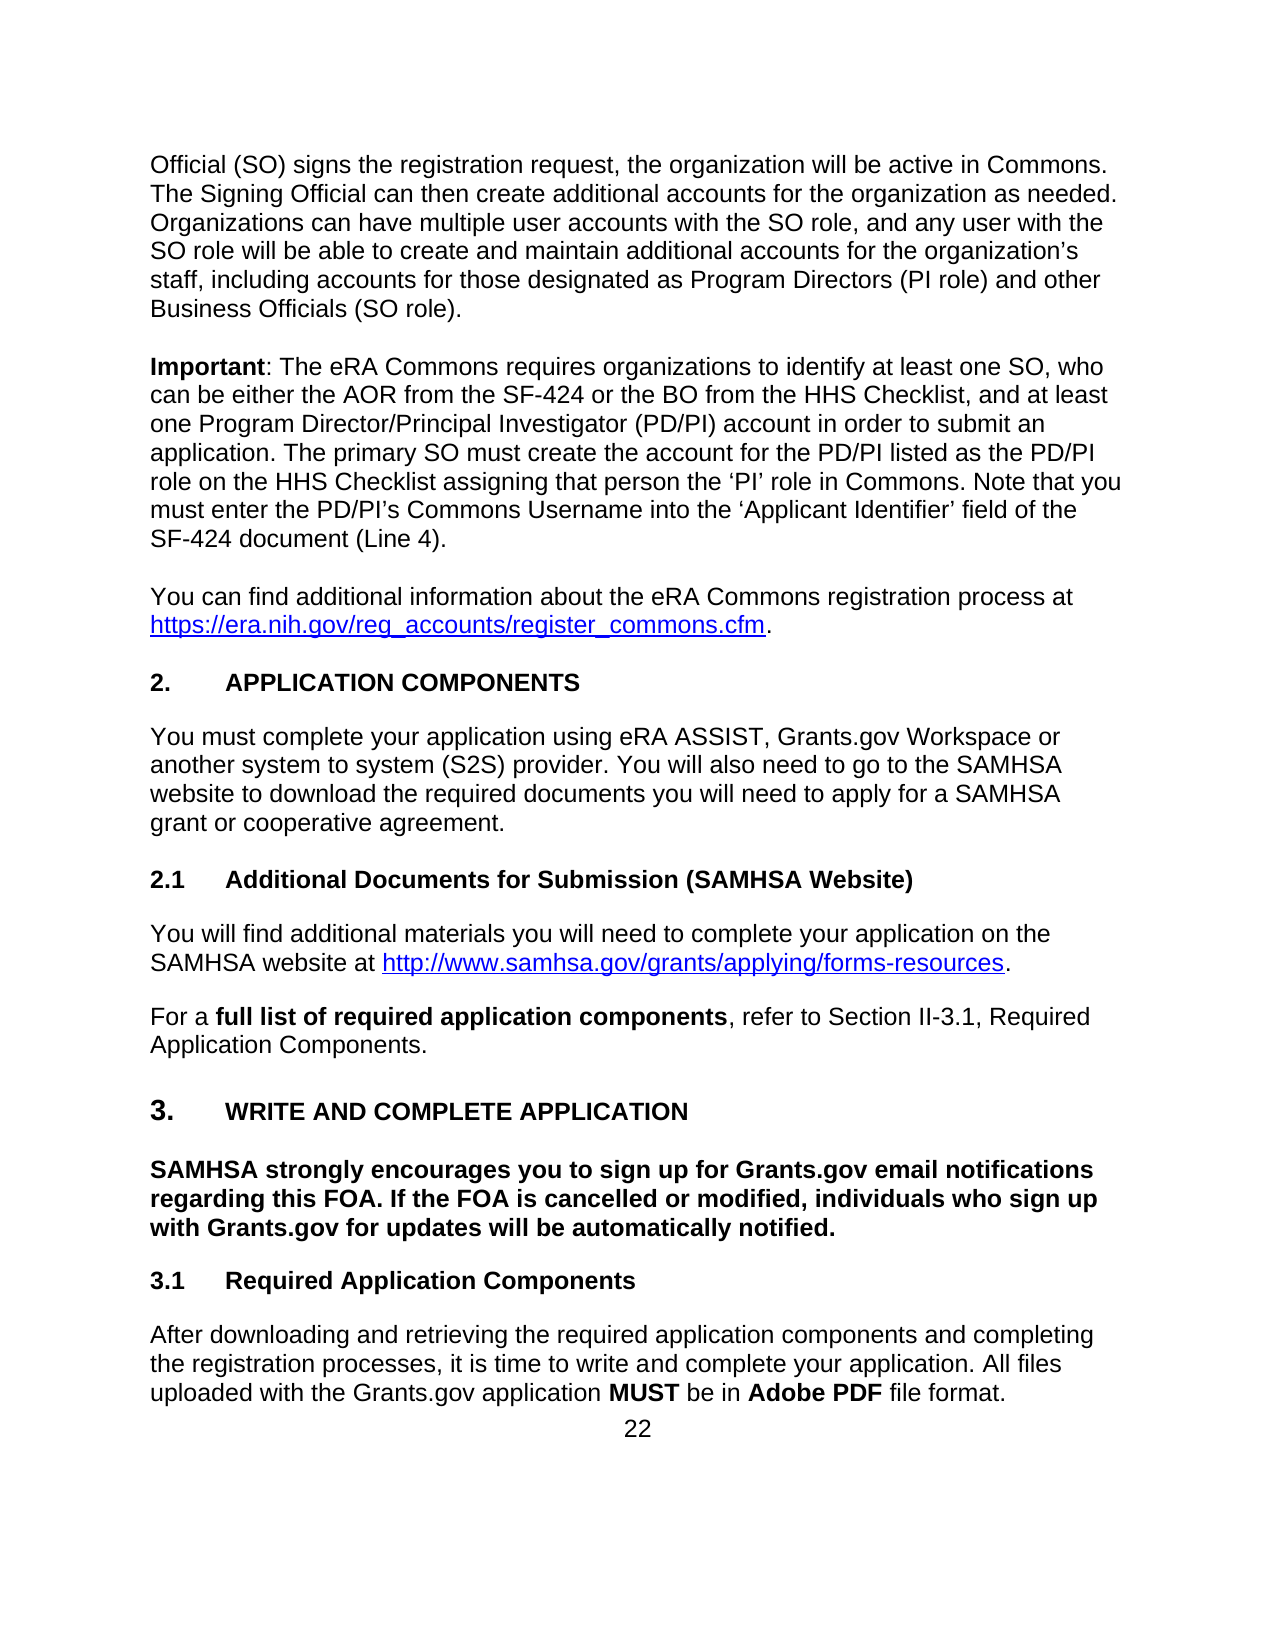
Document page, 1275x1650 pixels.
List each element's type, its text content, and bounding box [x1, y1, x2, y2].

text You must complete your application using eRA ASSIST, Grants.gov Workspace or another system to system (S2S) provider. You will also need to go to the SAMHSA website to download the required documents you will need to apply for a SAMHSA grant or cooperative agreement. [150, 722, 1125, 837]
text 2. APPLICATION COMPONENTS [150, 668, 1125, 697]
text 3. WRITE AND COMPLETE APPLICATION [150, 1093, 1125, 1126]
text SAMHSA strongly encourages you to sign up for Grants.gov email notifications regarding this FOA. If the FOA is cancelled or modified, individuals who sign up with Grants.gov for updates will be automatically notified. [150, 1155, 1125, 1241]
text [150, 1320, 1125, 1406]
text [150, 150, 1125, 322]
text For a full list of required application components, refer to Section II-3.1, Required Application Components. [150, 1002, 1125, 1059]
text 2.1 Additional Documents for Submission (SAMHSA Website) [150, 865, 1125, 894]
text 3.1 Required Application Components [150, 1266, 1125, 1295]
text You will find additional materials you will need to complete your application on the SAMHSA website at http://www.samhsa.gov/grants/applying/forms-resources. [150, 919, 1125, 977]
text You can find additional information about the eRA Commons registration process at https://era.nih.gov/reg_accounts/register_commons.cfm. [150, 582, 1125, 639]
text Important: The eRA Commons requires organizations to identify at least one SO, who can be either the AOR from the SF-424 or the BO from the HHS Checklist, and at least one Program Director/Principal Investigator (PD/PI) account in order to submit an application. The primary SO must create the account for the PD/PI listed as the PD/PI role on the HHS Checklist assigning that person the ‘PI’ role in Commons. Note that you must enter the PD/PI’s Commons Username into the ‘Applicant Identifier’ field of the SF-424 document (Line 4). [150, 352, 1125, 553]
